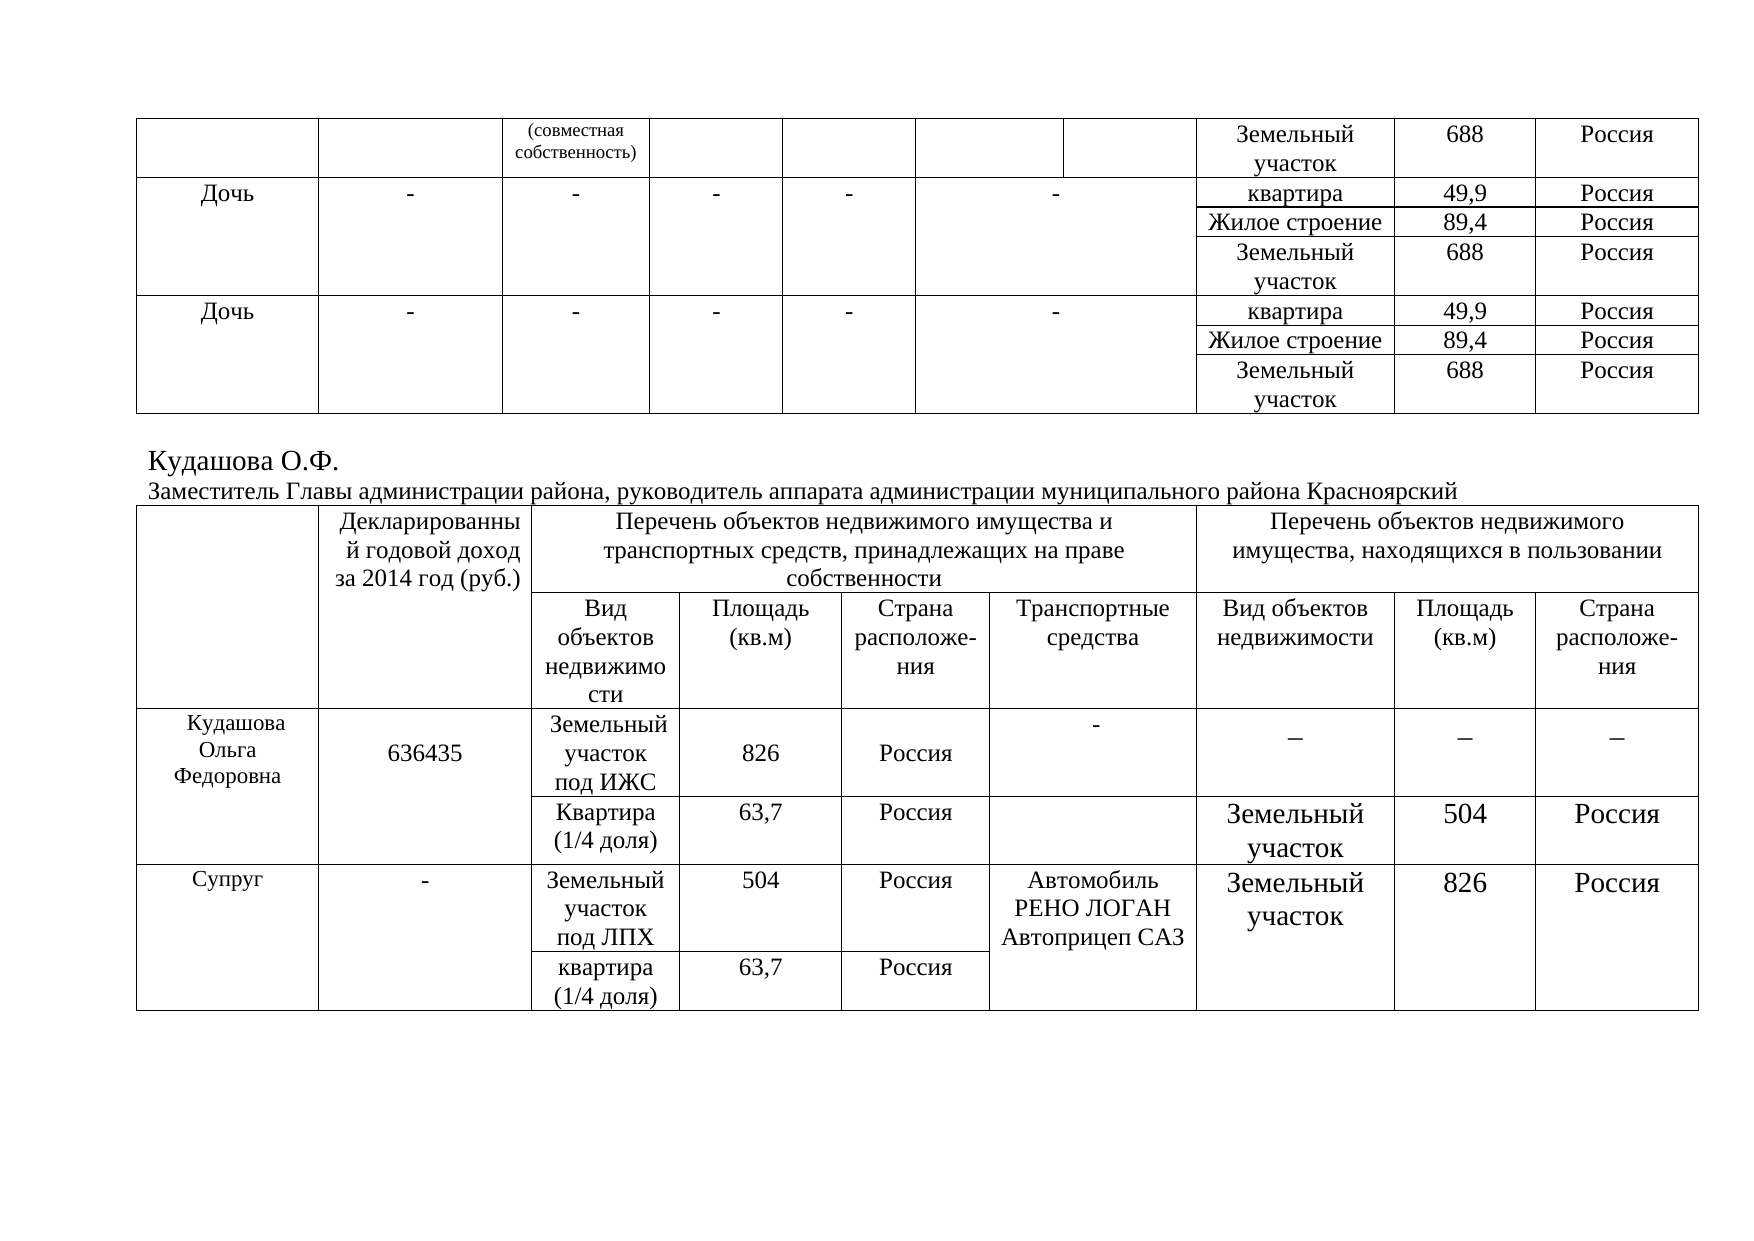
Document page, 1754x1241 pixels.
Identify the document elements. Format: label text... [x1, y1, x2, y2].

table_cell - [319, 178, 502, 295]
table_cell Вид объектов недвижимости [1197, 593, 1394, 708]
table_cell Россия [1536, 208, 1698, 236]
table_cell 49,9 [1395, 296, 1535, 324]
table_cell - [990, 709, 1196, 796]
table_cell Россия [842, 709, 989, 796]
table_header Перечень объектов недвижимого имущества, находящихся в пользовании [1197, 506, 1698, 592]
table_cell Транспортные средства [990, 593, 1196, 708]
table_cell - [503, 296, 649, 413]
table_cell 504 [1395, 797, 1535, 864]
table_cell Земельный участок под ЛПХ [532, 865, 679, 951]
table_cell Площадь (кв.м) [680, 593, 841, 708]
table_cell _ [1197, 709, 1394, 796]
text Кудашова О.Ф. [148, 443, 1606, 476]
table_cell 63,7 [680, 797, 841, 864]
table_cell 636435 [319, 709, 531, 864]
table_cell квартира [1197, 178, 1394, 206]
table_cell Россия [1536, 326, 1698, 354]
table_cell Вид объектов недвижимости [532, 593, 679, 708]
table_cell Россия [1536, 237, 1698, 295]
table_cell Россия [1536, 296, 1698, 324]
table_cell Земельный участок [1197, 355, 1394, 413]
table_cell _ [1395, 709, 1535, 796]
table_cell - [916, 296, 1196, 413]
table_cell 49,9 [1395, 178, 1535, 206]
table_cell Площадь (кв.м) [1395, 593, 1535, 708]
table_cell Супруг [137, 865, 318, 1009]
table_cell Жилое строение [1197, 326, 1394, 354]
table_cell Дочь [137, 296, 318, 413]
table_cell Квартира (1/4 доля) [532, 797, 679, 864]
table_cell Земельный участок [1197, 865, 1394, 1009]
table_cell - [916, 178, 1196, 295]
table_cell - [650, 296, 782, 413]
table_cell Кудашова Ольга Федоровна [137, 709, 318, 864]
table_cell 826 [680, 709, 841, 796]
table_cell Россия [1536, 119, 1698, 177]
table_cell Страна расположе-ния [842, 593, 989, 708]
table_cell Россия [1536, 865, 1698, 1009]
table_cell - [650, 178, 782, 295]
table_header [137, 506, 318, 708]
table_cell 688 [1395, 119, 1535, 177]
table_cell квартира [1197, 296, 1394, 324]
table_cell - [319, 296, 502, 413]
table_cell - [783, 178, 915, 295]
table_cell Земельный участок [1197, 797, 1394, 864]
table_cell Дочь [137, 178, 318, 295]
table_cell - [783, 296, 915, 413]
table_cell 504 [680, 865, 841, 951]
table_cell 826 [1395, 865, 1535, 1009]
table_cell Земельный участок [1197, 237, 1394, 295]
table_cell Жилое строение [1197, 208, 1394, 236]
table_cell Россия [842, 952, 989, 1009]
text Заместитель Главы администрации района, руководитель аппарата администрации муниципального района Красноярский [148, 476, 1606, 505]
table_cell 688 [1395, 237, 1535, 295]
table_cell Страна расположе-ния [1536, 593, 1698, 708]
table_cell Россия [1536, 355, 1698, 413]
table_header Перечень объектов недвижимого имущества и транспортных средств, принадлежащих на праве собственности [532, 506, 1196, 592]
table_cell Земельный участок [1197, 119, 1394, 177]
table_cell квартира (1/4 доля) [532, 952, 679, 1009]
table_cell 688 [1395, 355, 1535, 413]
table_cell - [319, 865, 531, 1009]
table_cell 89,4 [1395, 326, 1535, 354]
table_cell 63,7 [680, 952, 841, 1009]
table_cell Россия [842, 797, 989, 864]
table_cell 89,4 [1395, 208, 1535, 236]
table_cell Россия [1536, 797, 1698, 864]
table_cell Россия [1536, 178, 1698, 206]
table_cell _ [1536, 709, 1698, 796]
table_cell - [503, 178, 649, 295]
table_header Декларированный годовой доход за 2014 год (руб.) [319, 506, 531, 708]
table_cell [990, 797, 1196, 864]
table_cell Земельный участок под ИЖС [532, 709, 679, 796]
table_cell Россия [842, 865, 989, 951]
table_cell Автомобиль РЕНО ЛОГАН Автоприцеп САЗ [990, 865, 1196, 1009]
